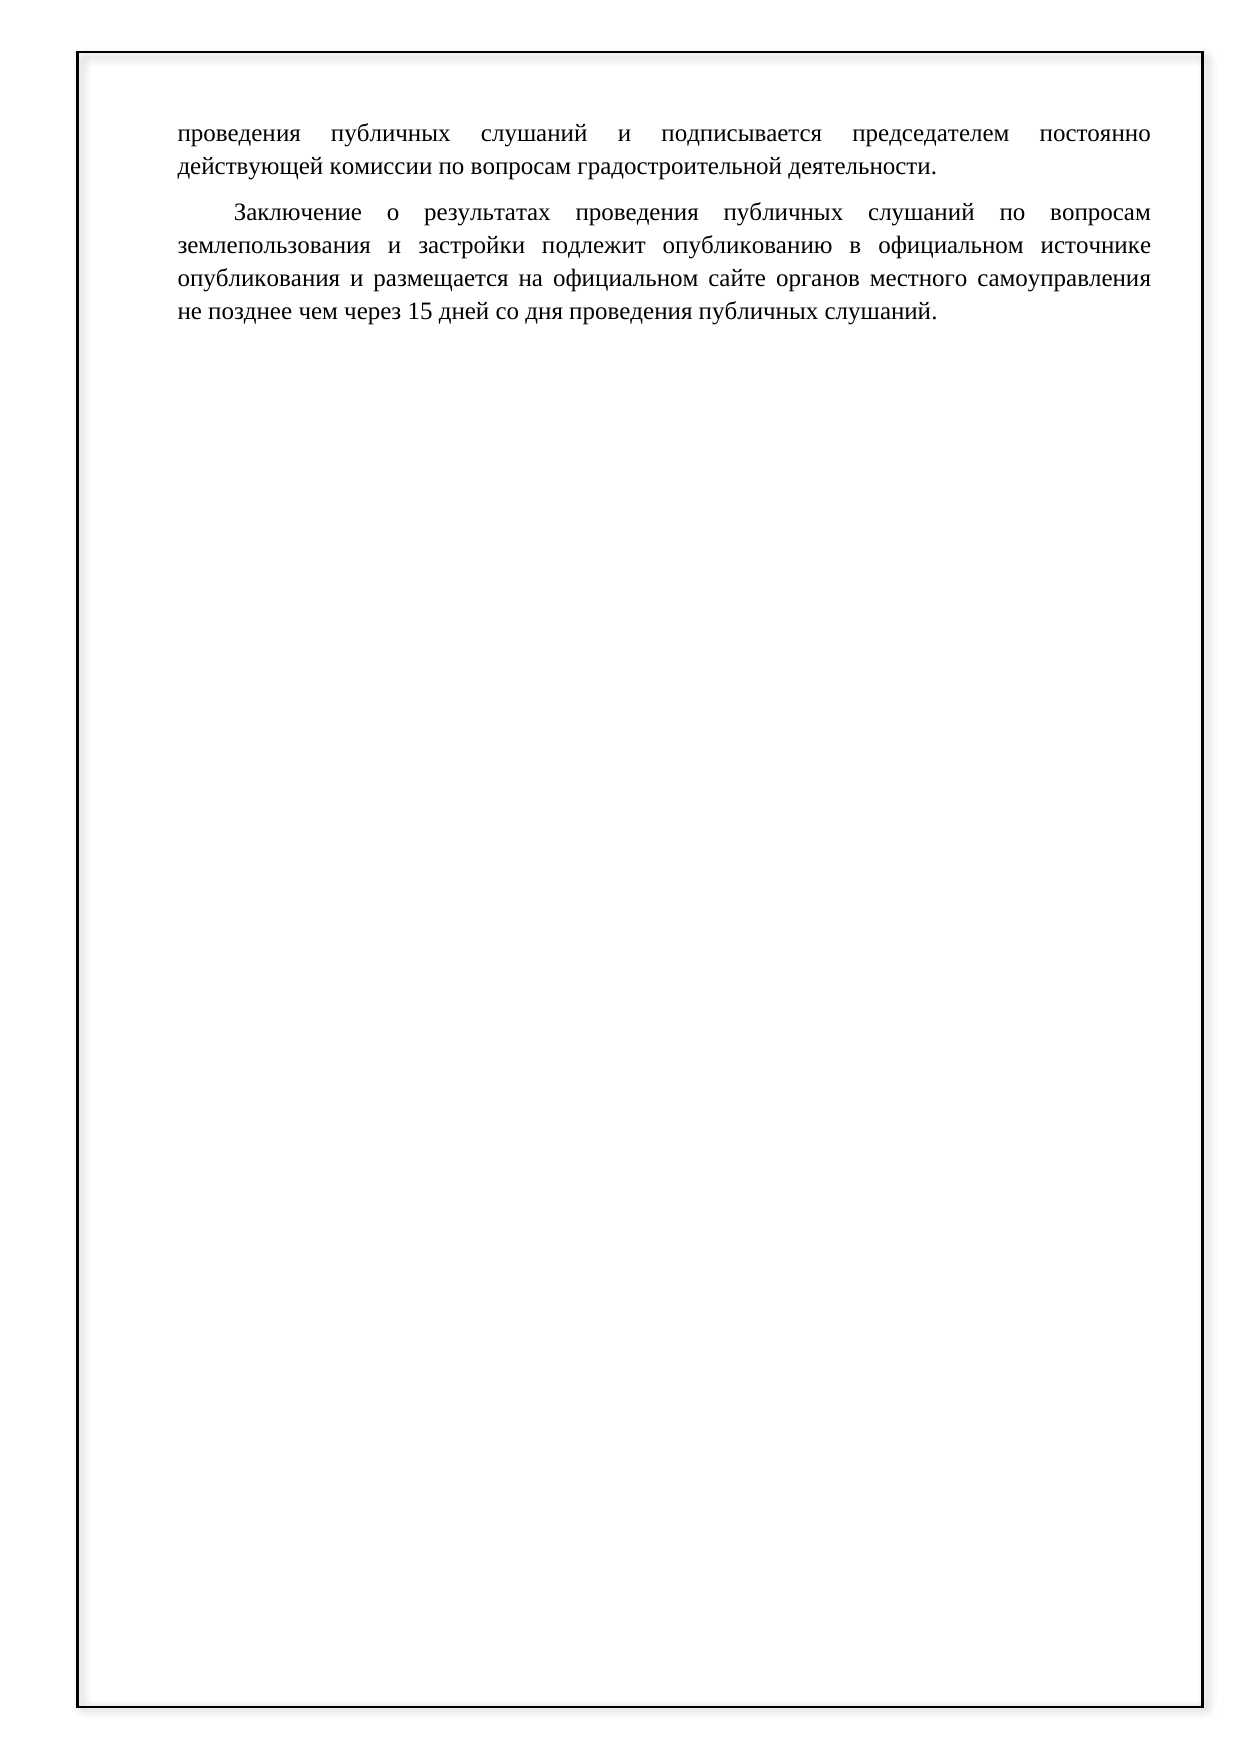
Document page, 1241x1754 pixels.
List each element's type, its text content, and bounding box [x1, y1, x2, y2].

text Заключение о результатах проведения публичных слушаний по вопросам землепользования и застройки подлежит опубликованию в официальном источнике опубликования и размещается на официальном сайте органов местного самоуправления не позднее чем через 15 дней со дня проведения публичных слушаний. [177, 197, 1152, 324]
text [177, 118, 1152, 180]
